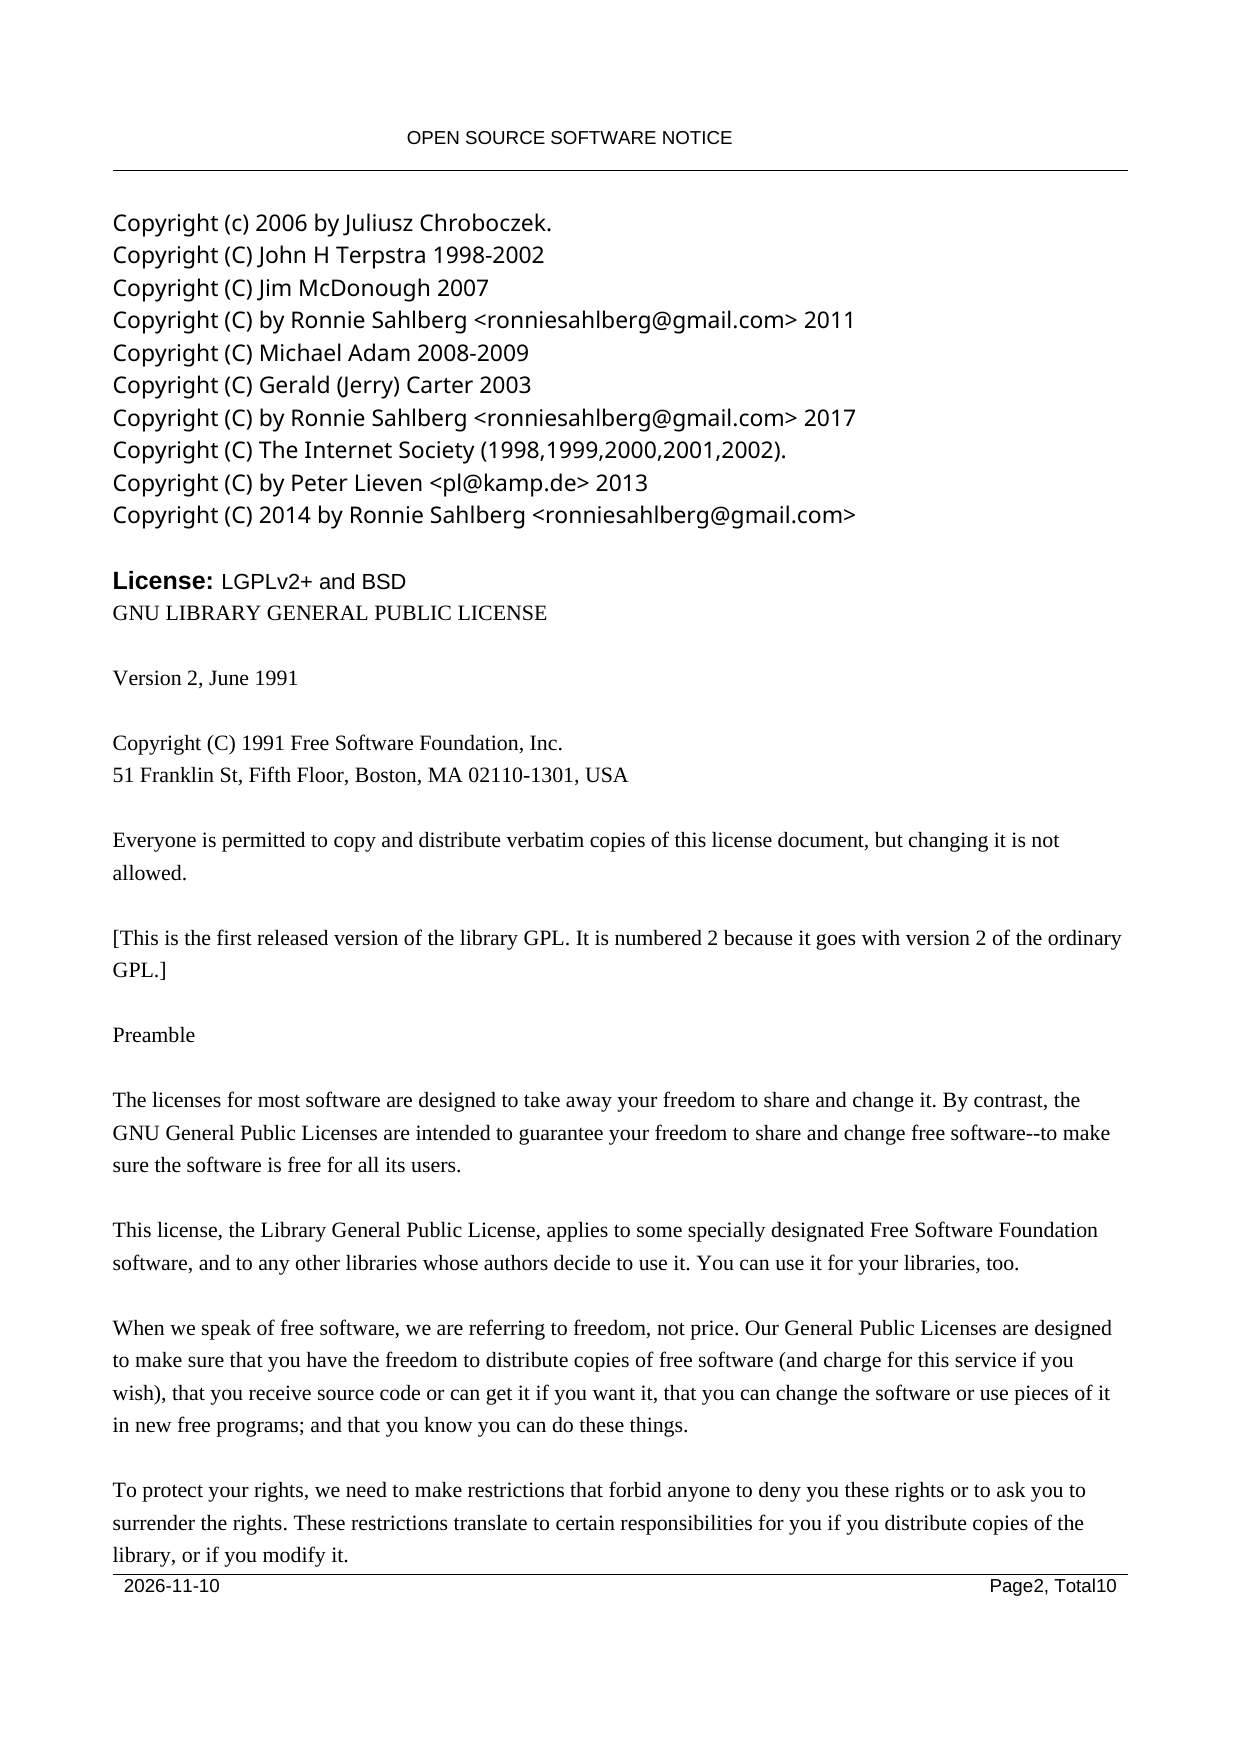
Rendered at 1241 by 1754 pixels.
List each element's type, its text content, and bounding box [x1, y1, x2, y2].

text License: LGPLv2+ and BSD [112, 564, 1128, 596]
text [112, 206, 1128, 564]
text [112, 596, 1128, 1571]
